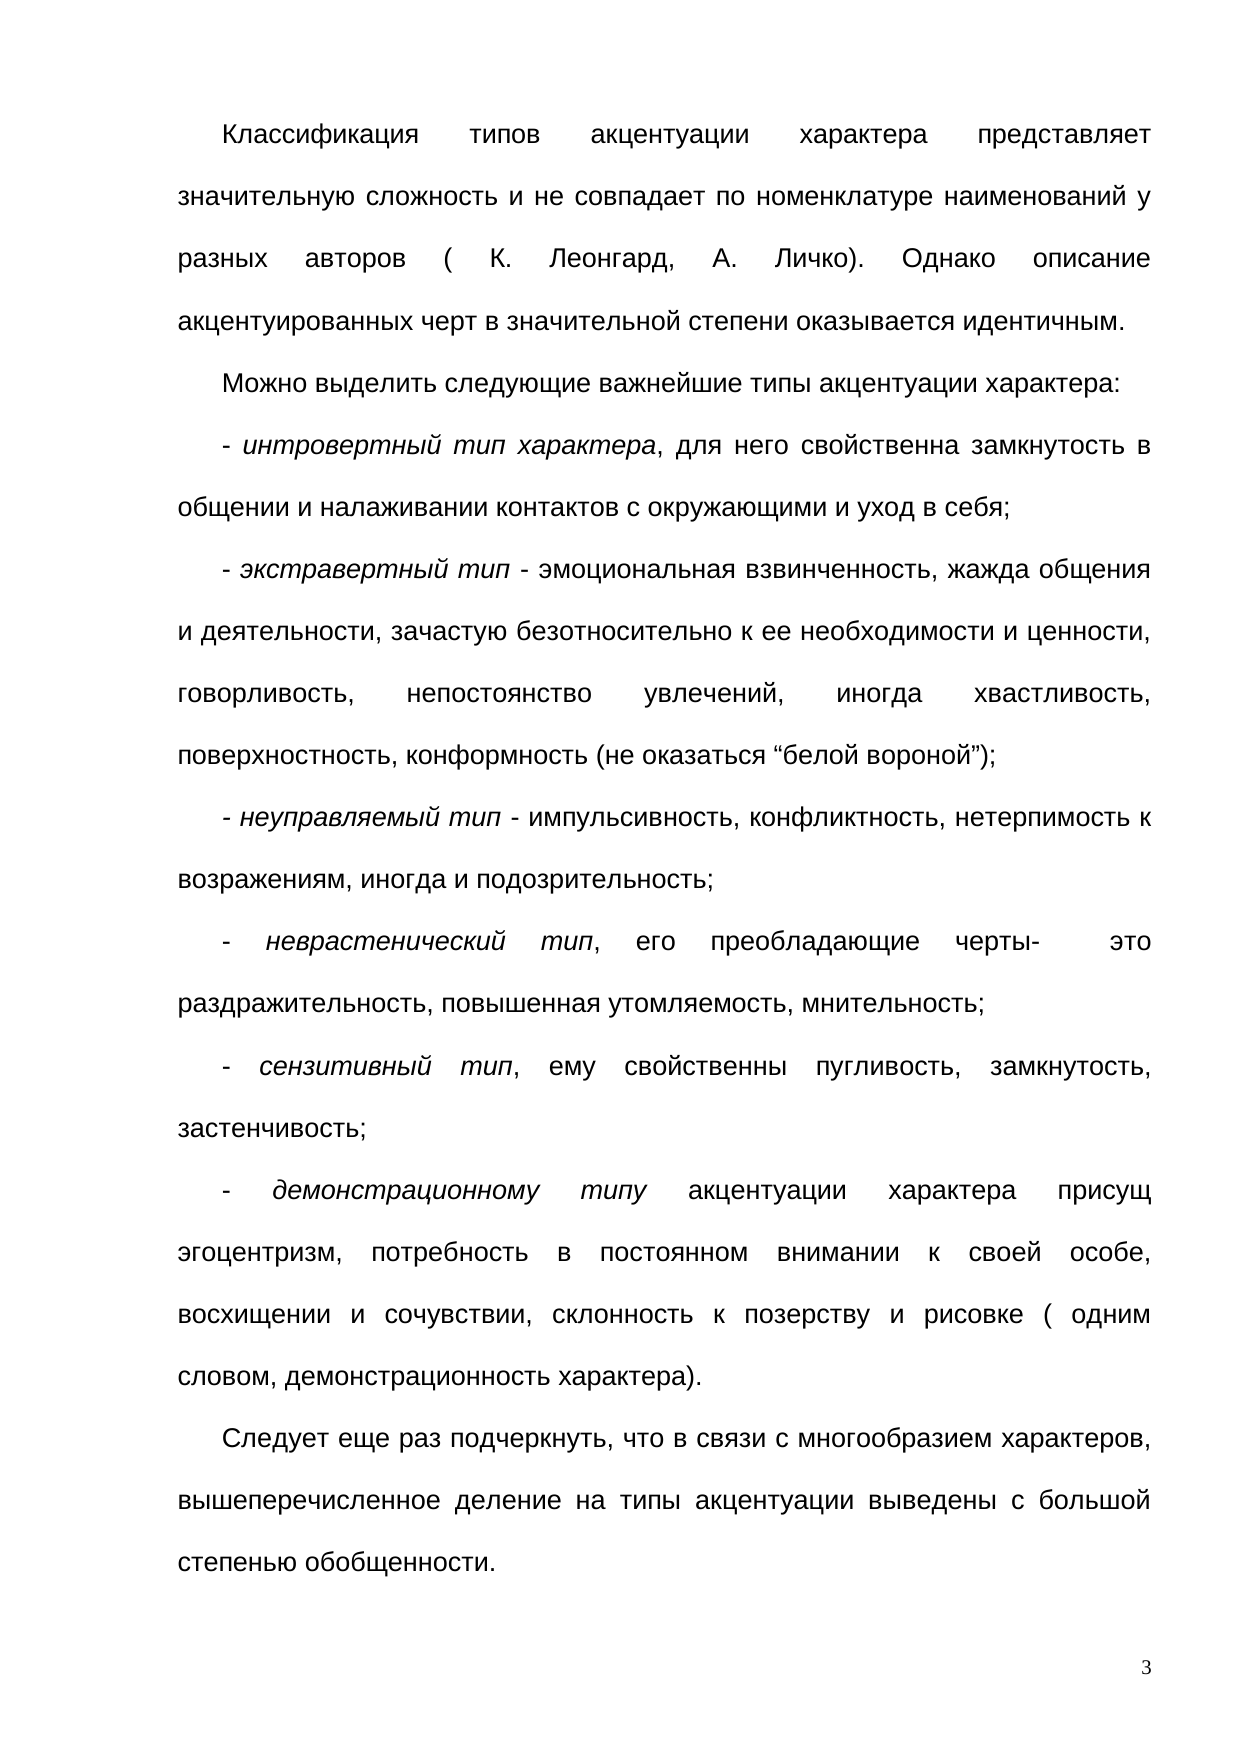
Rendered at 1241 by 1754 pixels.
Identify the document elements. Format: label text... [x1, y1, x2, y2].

text - интровертный тип характера, для него свойственна замкнутость в общении и налаживании контактов с окружающими и уход в себя; [177, 428, 1152, 522]
text - экстравертный тип - эмоциональная взвинченность, жажда общения и деятельности, зачастую безотносительно к ее необходимости и ценности, говорливость, непостоянство увлечений, иногда хвастливость, поверхностность, конформность (не оказаться “белой вороной”); [177, 553, 1152, 770]
text Следует еще раз подчеркнуть, что в связи с многообразием характеров, вышеперечисленное деление на типы акцентуации выведены с большой степенью обобщенности. [177, 1422, 1152, 1577]
text - неврастенический тип, его преобладающие черты- это раздражительность, повышенная утомляемость, мнительность; [177, 925, 1152, 1018]
text - сензитивный тип, ему свойственны пугливость, замкнутость, застенчивость; [177, 1049, 1152, 1142]
text - демонстрационному типу акцентуации характера присущ эгоцентризм, потребность в постоянном внимании к своей особе, восхищении и сочувствии, склонность к позерству и рисовке ( одним словом, демонстрационность характера). [177, 1173, 1152, 1391]
text - неуправляемый тип - импульсивность, конфликтность, нетерпимость к возражениям, иногда и подозрительность; [177, 801, 1152, 894]
text Можно выделить следующие важнейшие типы акцентуации характера: [177, 366, 1152, 397]
text Классификация типов акцентуации характера представляет значительную сложность и не совпадает по номенклатуре наименований у разных авторов ( К. Леонгард, А. Личко). Однако описание акцентуированных черт в значительной степени оказывается идентичным. [177, 118, 1152, 335]
